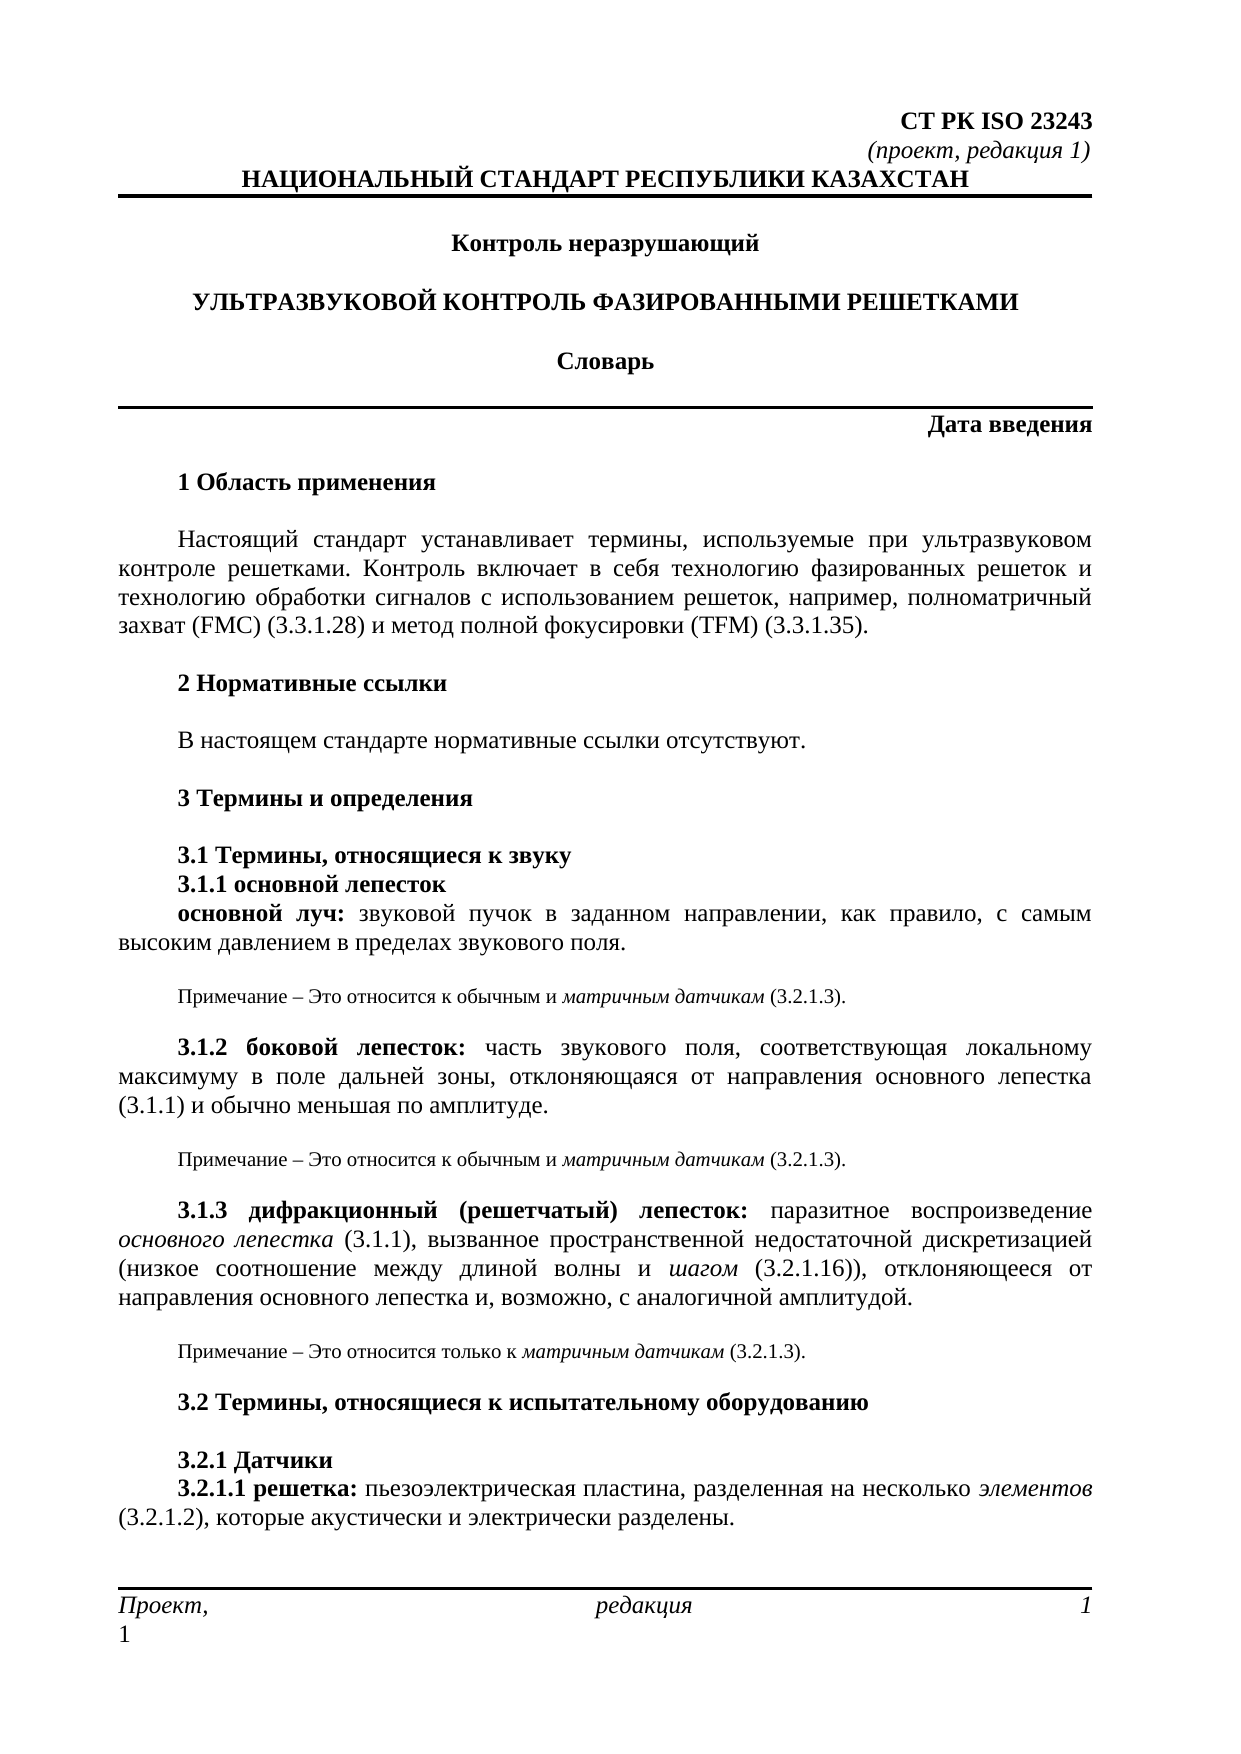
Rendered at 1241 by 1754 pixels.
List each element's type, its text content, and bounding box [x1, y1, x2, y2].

text Контроль неразрушающий [118, 228, 1092, 257]
text Словарь [118, 346, 1092, 375]
text 3.1 Термины, относящиеся к звуку [118, 840, 1092, 869]
text 3.2.1.1 решетка: пьезоэлектрическая пластина, разделенная на несколько элементов (3.2.1.2), которые акустически и электрически разделены. [118, 1473, 1092, 1531]
subtitle 1 Область применения [118, 467, 1092, 495]
text 3.2 Термины, относящиеся к испытательному оборудованию [118, 1387, 1092, 1416]
text 3.1.2 боковой лепесток: часть звукового поля, соответствующая локальному максимуму в поле дальней зоны, отклоняющаяся от направления основного лепестка (3.1.1) и обычно меньшая по амплитуде. [118, 1032, 1092, 1118]
subtitle 3 Термины и определения [118, 783, 1092, 812]
text В настоящем стандарте нормативные ссылки отсутствуют. [118, 725, 1092, 754]
text НАЦИОНАЛЬНЫЙ СТАНДАРТ РЕСПУБЛИКИ КАЗАХСТАН [118, 164, 1092, 194]
text Дата введения [118, 409, 1092, 438]
text Примечание – Это относится только к матричным датчикам (3.2.1.3). [118, 1339, 1092, 1363]
text 3.1.3 дифракционный (решетчатый) лепесток: паразитное воспроизведение основного лепестка (3.1.1), вызванное пространственной недостаточной дискретизацией (низкое соотношение между длиной волны и шагом (3.2.1.16)), отклоняющееся от направления основного лепестка и, возможно, с аналогичной амплитудой. [118, 1195, 1092, 1310]
text 3.1.1 основной лепесток [118, 869, 1092, 898]
text 3.2.1 Датчики [118, 1445, 1092, 1473]
text УЛЬТРАЗВУКОВОЙ КОНТРОЛЬ ФАЗИРОВАННЫМИ РЕШЕТКАМИ [118, 287, 1092, 316]
text основной луч: звуковой пучок в заданном направлении, как правило, с самым высоким давлением в пределах звукового поля. [118, 898, 1092, 955]
text Примечание – Это относится к обычным и матричным датчикам (3.2.1.3). [118, 984, 1092, 1008]
text Настоящий стандарт устанавливает термины, используемые при ультразвуковом контроле решетками. Контроль включает в себя технологию фазированных решеток и технологию обработки сигналов с использованием решеток, например, полноматричный захват (FMC) (3.3.1.28) и метод полной фокусировки (TFM) (3.3.1.35). [118, 524, 1092, 639]
subtitle 2 Нормативные ссылки [118, 668, 1092, 697]
text Примечание – Это относится к обычным и матричным датчикам (3.2.1.3). [118, 1147, 1092, 1171]
